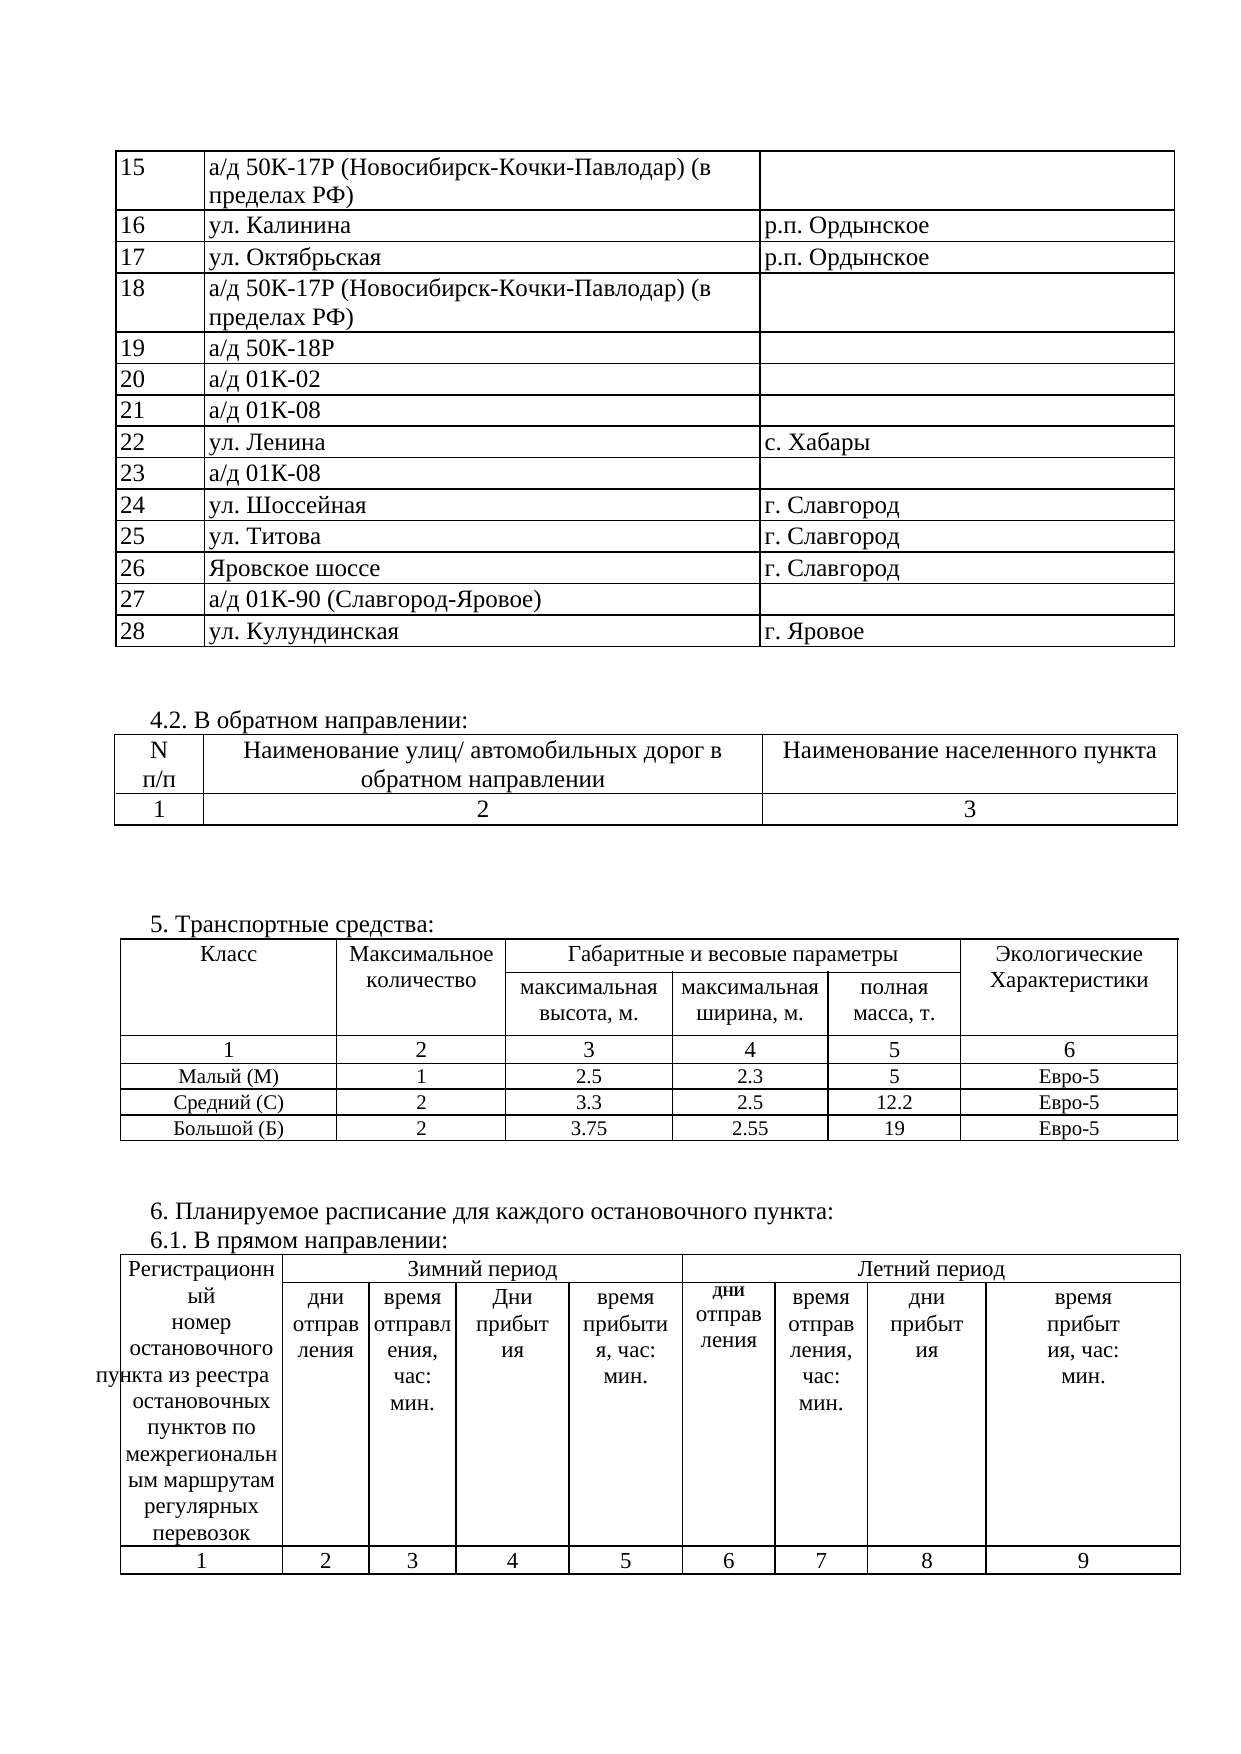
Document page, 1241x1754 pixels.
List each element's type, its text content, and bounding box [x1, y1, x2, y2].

table_cell а/д 50К-17Р (Новосибирск-Кочки-Павлодар) (в пределах РФ) [205, 152, 759, 209]
table_header Наименование населенного пункта [763, 735, 1177, 792]
table_cell 8 [868, 1547, 985, 1573]
table_cell 2.5 [506, 1064, 672, 1088]
table_cell время отправл ения, час: мин. [370, 1283, 455, 1545]
table_cell 2 [204, 794, 762, 824]
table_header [121, 1255, 282, 1545]
table_header N п/п [115, 735, 203, 792]
table_cell 9 [987, 1547, 1180, 1573]
table_cell г. Яровое [761, 616, 1174, 646]
table_cell Средний (С) [121, 1090, 336, 1114]
table_cell ул. Кулундинская [205, 616, 759, 646]
table_cell 27 [117, 584, 204, 614]
table_cell 23 [117, 458, 204, 488]
table_cell Евро-5 [961, 1090, 1177, 1114]
table_cell 17 [117, 242, 204, 272]
table_cell 6 [961, 1036, 1177, 1063]
table_cell с. Хабары [761, 427, 1174, 457]
table_cell время прибыти я, час: мин. [570, 1283, 682, 1545]
table_cell 3.3 [506, 1090, 672, 1114]
table_header Наименование улиц/ автомобильных дорог в обратном направлении [204, 735, 762, 792]
table_cell 5 [829, 1064, 960, 1088]
table_cell [761, 152, 1174, 209]
table_cell г. Славгород [761, 553, 1174, 583]
table_cell р.п. Ордынское [761, 242, 1174, 272]
text 6. Планируемое расписание для каждого остановочного пункта: [150, 1196, 1090, 1225]
table_cell 16 [117, 211, 204, 241]
table_cell [761, 396, 1174, 425]
text 6.1. В прямом направлении: [150, 1225, 1090, 1254]
table_cell 3 [763, 793, 1177, 824]
table_cell ул. Калинина [205, 211, 759, 241]
table_cell г. Славгород [761, 490, 1174, 520]
table_cell а/д 01К-02 [205, 364, 759, 394]
table_cell 2.3 [673, 1064, 827, 1088]
table_cell а/д 01К-08 [205, 458, 759, 488]
table_cell ул. Ленина [205, 427, 759, 457]
table_cell дни отправ ления [283, 1283, 368, 1545]
table_cell 6 [683, 1547, 774, 1573]
table_cell время прибыт ия, час: мин. [987, 1283, 1180, 1545]
table_cell [761, 333, 1174, 362]
table_cell 4 [673, 1036, 827, 1063]
table_cell 2.5 [673, 1090, 827, 1114]
table_cell максимальная ширина, м. [673, 973, 827, 1035]
table_cell а/д 01К-08 [205, 396, 759, 425]
table_cell 22 [117, 427, 204, 457]
table_cell 5 [570, 1547, 682, 1573]
table_header Экологические Характеристики [961, 940, 1177, 1035]
table_cell полная масса, т. [829, 973, 960, 1035]
table_cell 1 [115, 794, 203, 824]
table_header Летний период [683, 1255, 1180, 1282]
table_cell [761, 364, 1174, 394]
table_cell а/д 01К-90 (Славгород-Яровое) [205, 584, 759, 614]
table_cell время отправ ления, час: мин. [776, 1283, 867, 1545]
table_cell [761, 458, 1174, 488]
table_cell ул. Титова [205, 521, 759, 551]
table_cell максимальная высота, м. [506, 973, 672, 1035]
table_cell 1 [121, 1036, 336, 1063]
table_cell 24 [117, 490, 204, 520]
table_cell Евро-5 [961, 1064, 1177, 1088]
table_cell 2.55 [673, 1116, 827, 1139]
table_cell а/д 50К-17Р (Новосибирск-Кочки-Павлодар) (в пределах РФ) [205, 274, 759, 331]
table_cell 26 [117, 553, 204, 583]
table_cell 2 [337, 1090, 505, 1114]
table_cell 4 [457, 1547, 568, 1573]
table_cell 2 [283, 1547, 368, 1573]
table_cell 12.2 [829, 1090, 960, 1114]
text 5. Транспортные средства: [150, 909, 1090, 938]
table_cell 3.75 [506, 1116, 672, 1139]
table_cell 19 [829, 1116, 960, 1139]
table_cell 1 [121, 1547, 282, 1573]
table_cell 5 [829, 1036, 960, 1063]
table_header Класс [121, 940, 336, 1035]
table_cell Яровское шоссе [205, 553, 759, 583]
table_cell 28 [117, 616, 204, 646]
table_cell Евро-5 [961, 1116, 1177, 1139]
table_cell 21 [117, 396, 204, 425]
table_cell Дни прибыт ия [457, 1283, 568, 1545]
table_cell а/д 50К-18Р [205, 333, 759, 362]
table_cell 25 [117, 521, 204, 551]
table_cell Большой (Б) [121, 1116, 336, 1139]
table_cell дни прибыт ия [868, 1283, 985, 1545]
table_cell 3 [506, 1036, 672, 1063]
table_cell р.п. Ордынское [761, 211, 1174, 241]
table_cell 15 [117, 152, 204, 209]
table_cell 20 [117, 364, 204, 394]
table_cell 3 [370, 1547, 455, 1573]
table_cell ул. Октябрьская [205, 242, 759, 272]
text 4.2. В обратном направлении: [150, 705, 1090, 733]
table_cell 18 [117, 274, 204, 331]
table_cell 2 [337, 1036, 505, 1063]
table_cell 7 [776, 1547, 867, 1573]
table_cell [761, 274, 1174, 331]
table_cell 1 [337, 1064, 505, 1088]
table_header Габаритные и весовые параметры [506, 940, 960, 971]
table_header Максимальное количество [337, 940, 505, 1035]
table_cell Малый (М) [121, 1064, 336, 1088]
table_cell 19 [117, 333, 204, 362]
table_cell г. Славгород [761, 521, 1174, 551]
table_header Зимний период [283, 1255, 682, 1282]
table_cell ул. Шоссейная [205, 490, 759, 520]
table_cell 2 [337, 1116, 505, 1139]
table_cell [761, 584, 1174, 614]
table_cell ДНИ отправ ления [683, 1283, 774, 1545]
